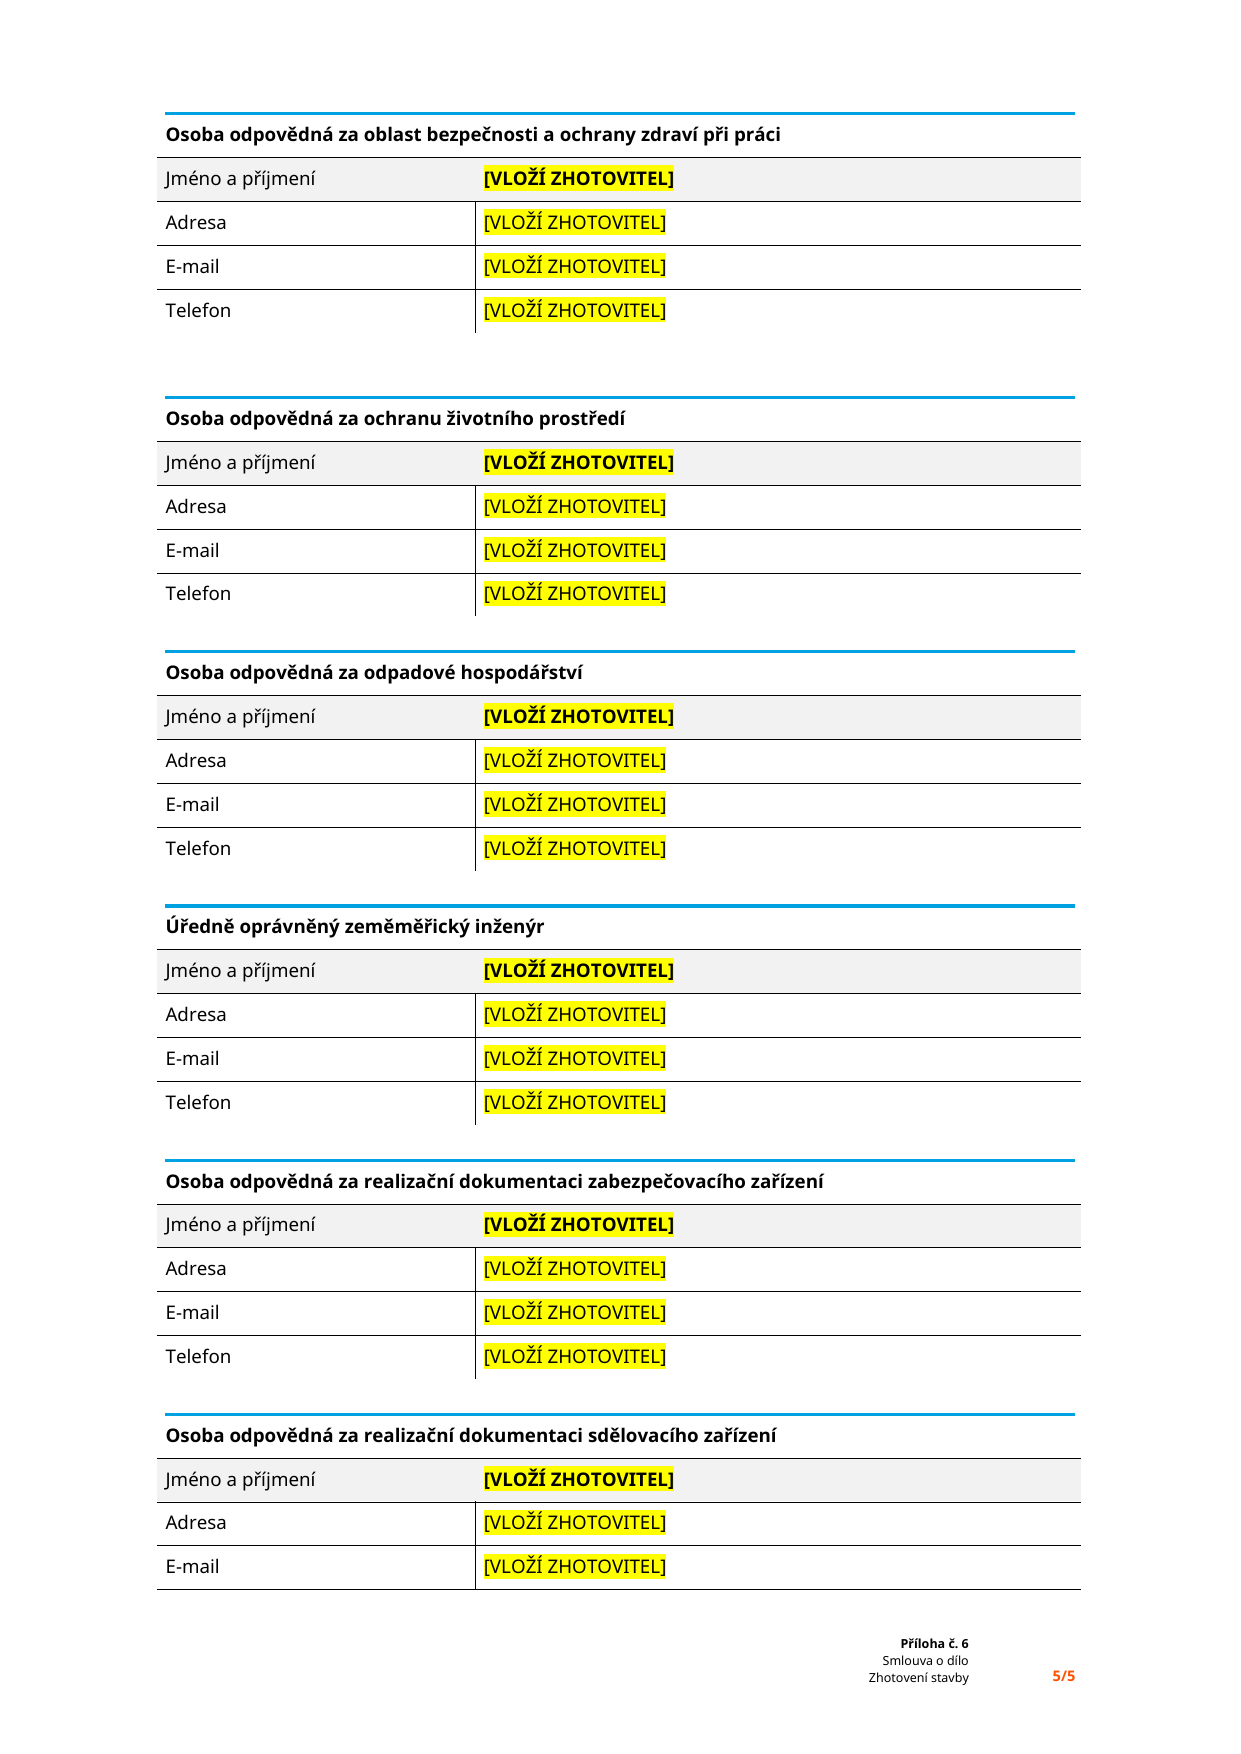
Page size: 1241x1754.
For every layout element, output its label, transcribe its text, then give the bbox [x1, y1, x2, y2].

table_cell Telefon [157, 574, 475, 616]
table_cell [VLOŽÍ ZHOTOVITEL] [476, 784, 1081, 827]
table_header Jméno a příjmení [157, 442, 475, 485]
text Úředně oprávněný zeměměřický inženýr [165, 908, 1075, 939]
table_header Jméno a příjmení [157, 1459, 475, 1501]
table_cell [VLOŽÍ ZHOTOVITEL] [476, 1248, 1081, 1291]
table_header Jméno a příjmení [157, 950, 475, 993]
table_cell Adresa [157, 740, 475, 783]
text Osoba odpovědná za ochranu životního prostředí [165, 399, 1075, 431]
table_header Jméno a příjmení [157, 158, 475, 201]
table_cell [VLOŽÍ ZHOTOVITEL] [476, 530, 1081, 572]
table_cell [VLOŽÍ ZHOTOVITEL] [476, 290, 1081, 332]
table_cell [VLOŽÍ ZHOTOVITEL] [476, 1336, 1081, 1379]
table_cell Telefon [157, 1336, 475, 1379]
text Osoba odpovědná za odpadové hospodářství [165, 653, 1075, 685]
table_header [VLOŽÍ ZHOTOVITEL] [475, 442, 1081, 485]
table_cell Adresa [157, 994, 475, 1037]
table_cell Adresa [157, 202, 475, 245]
table_cell E-mail [157, 1292, 475, 1335]
table_cell E-mail [157, 1038, 475, 1081]
text Osoba odpovědná za oblast bezpečnosti a ochrany zdraví při práci [165, 115, 1075, 147]
table_header Jméno a příjmení [157, 1205, 475, 1247]
table_cell [VLOŽÍ ZHOTOVITEL] [476, 574, 1081, 616]
table_cell [VLOŽÍ ZHOTOVITEL] [476, 486, 1081, 529]
table_cell [VLOŽÍ ZHOTOVITEL] [476, 1292, 1081, 1335]
table_cell [VLOŽÍ ZHOTOVITEL] [476, 246, 1081, 289]
table_cell Adresa [157, 486, 475, 529]
table_header Jméno a příjmení [157, 696, 475, 739]
table_cell Telefon [157, 290, 475, 332]
table_header [VLOŽÍ ZHOTOVITEL] [475, 950, 1081, 993]
table_cell [VLOŽÍ ZHOTOVITEL] [476, 740, 1081, 783]
table_cell E-mail [157, 784, 475, 827]
table_header [VLOŽÍ ZHOTOVITEL] [475, 158, 1081, 201]
table_cell [VLOŽÍ ZHOTOVITEL] [476, 994, 1081, 1037]
table_cell Telefon [157, 1082, 475, 1125]
table_cell [VLOŽÍ ZHOTOVITEL] [476, 1546, 1081, 1589]
table_header [VLOŽÍ ZHOTOVITEL] [475, 1459, 1081, 1501]
table_header [VLOŽÍ ZHOTOVITEL] [475, 1205, 1081, 1247]
table_cell [VLOŽÍ ZHOTOVITEL] [476, 1082, 1081, 1125]
text Osoba odpovědná za realizační dokumentaci sdělovacího zařízení [165, 1416, 1075, 1448]
table_cell [VLOŽÍ ZHOTOVITEL] [476, 828, 1081, 871]
table_cell E-mail [157, 530, 475, 572]
table_cell Adresa [157, 1248, 475, 1291]
table_cell E-mail [157, 246, 475, 289]
table_header [VLOŽÍ ZHOTOVITEL] [475, 696, 1081, 739]
table_cell [VLOŽÍ ZHOTOVITEL] [476, 202, 1081, 245]
table_cell Telefon [157, 828, 475, 871]
table_cell [VLOŽÍ ZHOTOVITEL] [476, 1038, 1081, 1081]
table_cell [VLOŽÍ ZHOTOVITEL] [476, 1503, 1081, 1545]
table_cell E-mail [157, 1546, 475, 1589]
text Osoba odpovědná za realizační dokumentaci zabezpečovacího zařízení [165, 1162, 1075, 1193]
table_cell Adresa [157, 1503, 475, 1545]
